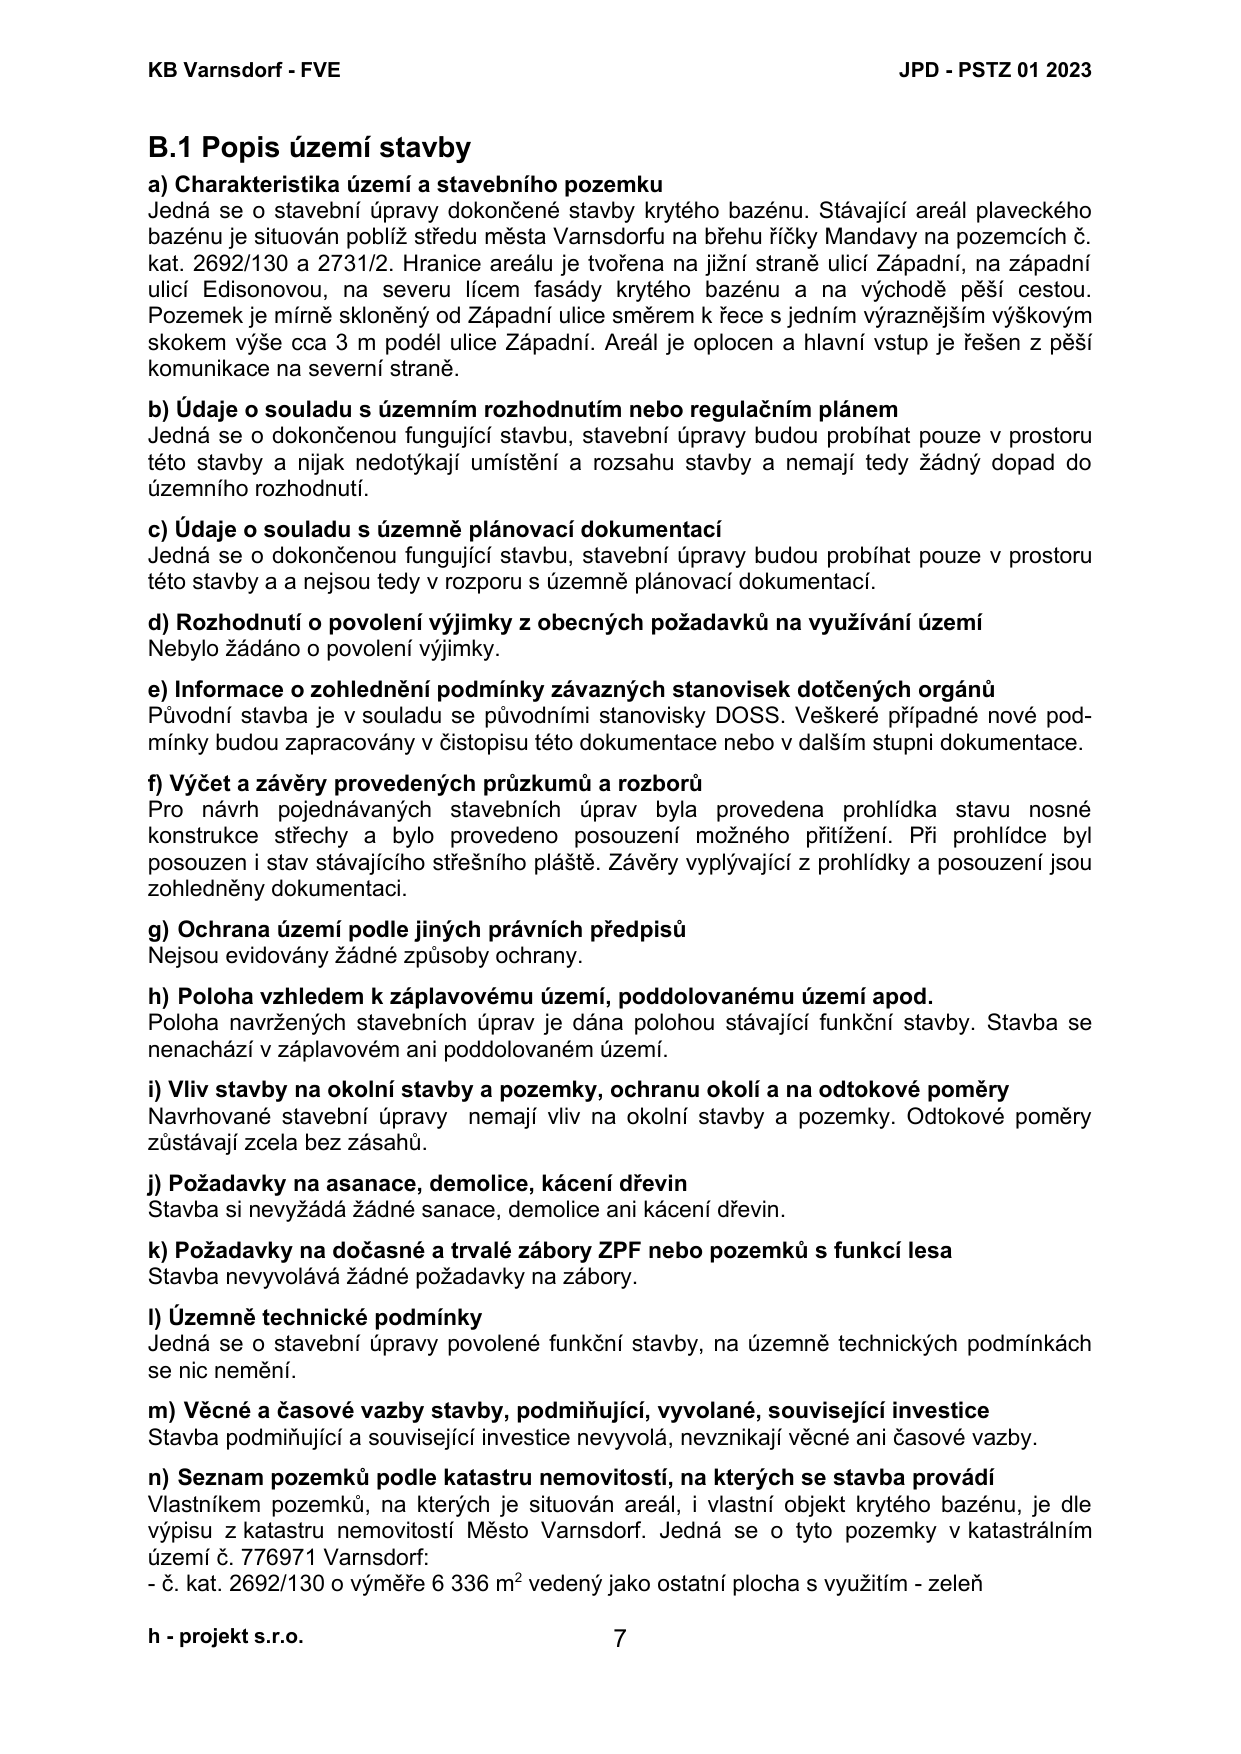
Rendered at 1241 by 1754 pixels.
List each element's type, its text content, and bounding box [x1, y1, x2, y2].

text i) Vliv stavby na okolní stavby a pozemky, ochranu okolí a na odtokové poměry [148, 1076, 1092, 1103]
text c) Údaje o souladu s územně plánovací dokumentací [148, 516, 1092, 542]
text - č. kat. 2692/130 o výměře vedený jako ostatní plocha s využitím - zeleň [148, 1570, 1092, 1596]
text Nejsou evidovány žádné způsoby ochrany. [148, 942, 1092, 968]
text b) Údaje o souladu s územním rozhodnutím nebo regulačním plánem [148, 396, 1092, 422]
text n) Seznam pozemků podle katastru nemovitostí, na kterých se stavba provádí [148, 1464, 1092, 1491]
text h) Poloha vzhledem k záplavovému území, poddolovanému území apod. [148, 983, 1092, 1009]
text Původní stavba je v souladu se původními stanovisky DOSS. Veškeré případné nové pod-mínky budou zapracovány v čistopisu této dokumentace nebo v dalším stupni dokumentace. [148, 702, 1092, 755]
text B.1 Popis území stavby [148, 130, 1092, 163]
text g) Ochrana území podle jiných právních předpisů [148, 916, 1092, 942]
text Nebylo žádáno o povolení výjimky. [148, 635, 1092, 662]
text Jedná se o stavební úpravy povolené funkční stavby, na územně technických podmínkách se nic nemění. [148, 1330, 1092, 1383]
text Stavba nevyvolává žádné požadavky na zábory. [148, 1263, 1092, 1289]
text l) Územně technické podmínky [148, 1304, 1092, 1330]
text Navrhované stavební úpravy nemají vliv na okolní stavby a pozemky. Odtokové poměry zůstávají zcela bez zásahů. [148, 1103, 1092, 1155]
text f) Výčet a závěry provedených průzkumů a rozborů [148, 769, 1092, 796]
text Jedná se o stavební úpravy dokončené stavby krytého bazénu. Stávající areál plaveckého bazénu je situován poblíž středu města Varnsdorfu na břehu říčky Mandavy na pozemcích č. kat. 2692/130 a 2731/2. Hranice areálu je tvořena na jižní straně ulicí Západní, na západní ulicí Edisonovou, na severu lícem fasády krytého bazénu a na východě pěší cestou. Pozemek je mírně skloněný od Západní ulice směrem k řece s jedním výraznějším výškovým skokem výše cca podél ulice Západní. Areál je oplocen a hlavní vstup je řešen z pěší komunikace na severní straně. [148, 197, 1092, 381]
text j) Požadavky na asanace, demolice, kácení dřevin [148, 1170, 1092, 1196]
text Vlastníkem pozemků, na kterých je situován areál, i vlastní objekt krytého bazénu, je dle výpisu z katastru nemovitostí Město Varnsdorf. Jedná se o tyto pozemky v katastrálním území č. 776971 Varnsdorf: [148, 1491, 1092, 1570]
text m) Věcné a časové vazby stavby, podmiňující, vyvolané, související investice [148, 1397, 1092, 1424]
text Jedná se o dokončenou fungující stavbu, stavební úpravy budou probíhat pouze v prostoru této stavby a nijak nedotýkají umístění a rozsahu stavby a nemají tedy žádný dopad do územního rozhodnutí. [148, 422, 1092, 501]
text k) Požadavky na dočasné a trvalé zábory ZPF nebo pozemků s funkcí lesa [148, 1237, 1092, 1263]
text Stavba podmiňující a související investice nevyvolá, nevznikají věcné ani časové vazby. [148, 1424, 1092, 1450]
text Poloha navržených stavebních úprav je dána polohou stávající funkční stavby. Stavba se nenachází v záplavovém ani poddolovaném území. [148, 1009, 1092, 1062]
text Stavba si nevyžádá žádné sanace, demolice ani kácení dřevin. [148, 1196, 1092, 1222]
text Pro návrh pojednávaných stavebních úprav byla provedena prohlídka stavu nosné konstrukce střechy a bylo provedeno posouzení možného přitížení. Při prohlídce byl posouzen i stav stávajícího střešního pláště. Závěry vyplývající z prohlídky a posouzení jsou zohledněny dokumentaci. [148, 796, 1092, 901]
text e) Informace o zohlednění podmínky závazných stanovisek dotčených orgánů [148, 676, 1092, 702]
text Jedná se o dokončenou fungující stavbu, stavební úpravy budou probíhat pouze v prostoru této stavby a a nejsou tedy v rozporu s územně plánovací dokumentací. [148, 542, 1092, 595]
text d) Rozhodnutí o povolení výjimky z obecných požadavků na využívání území [148, 609, 1092, 635]
text a) Charakteristika území a stavebního pozemku [148, 171, 1092, 197]
